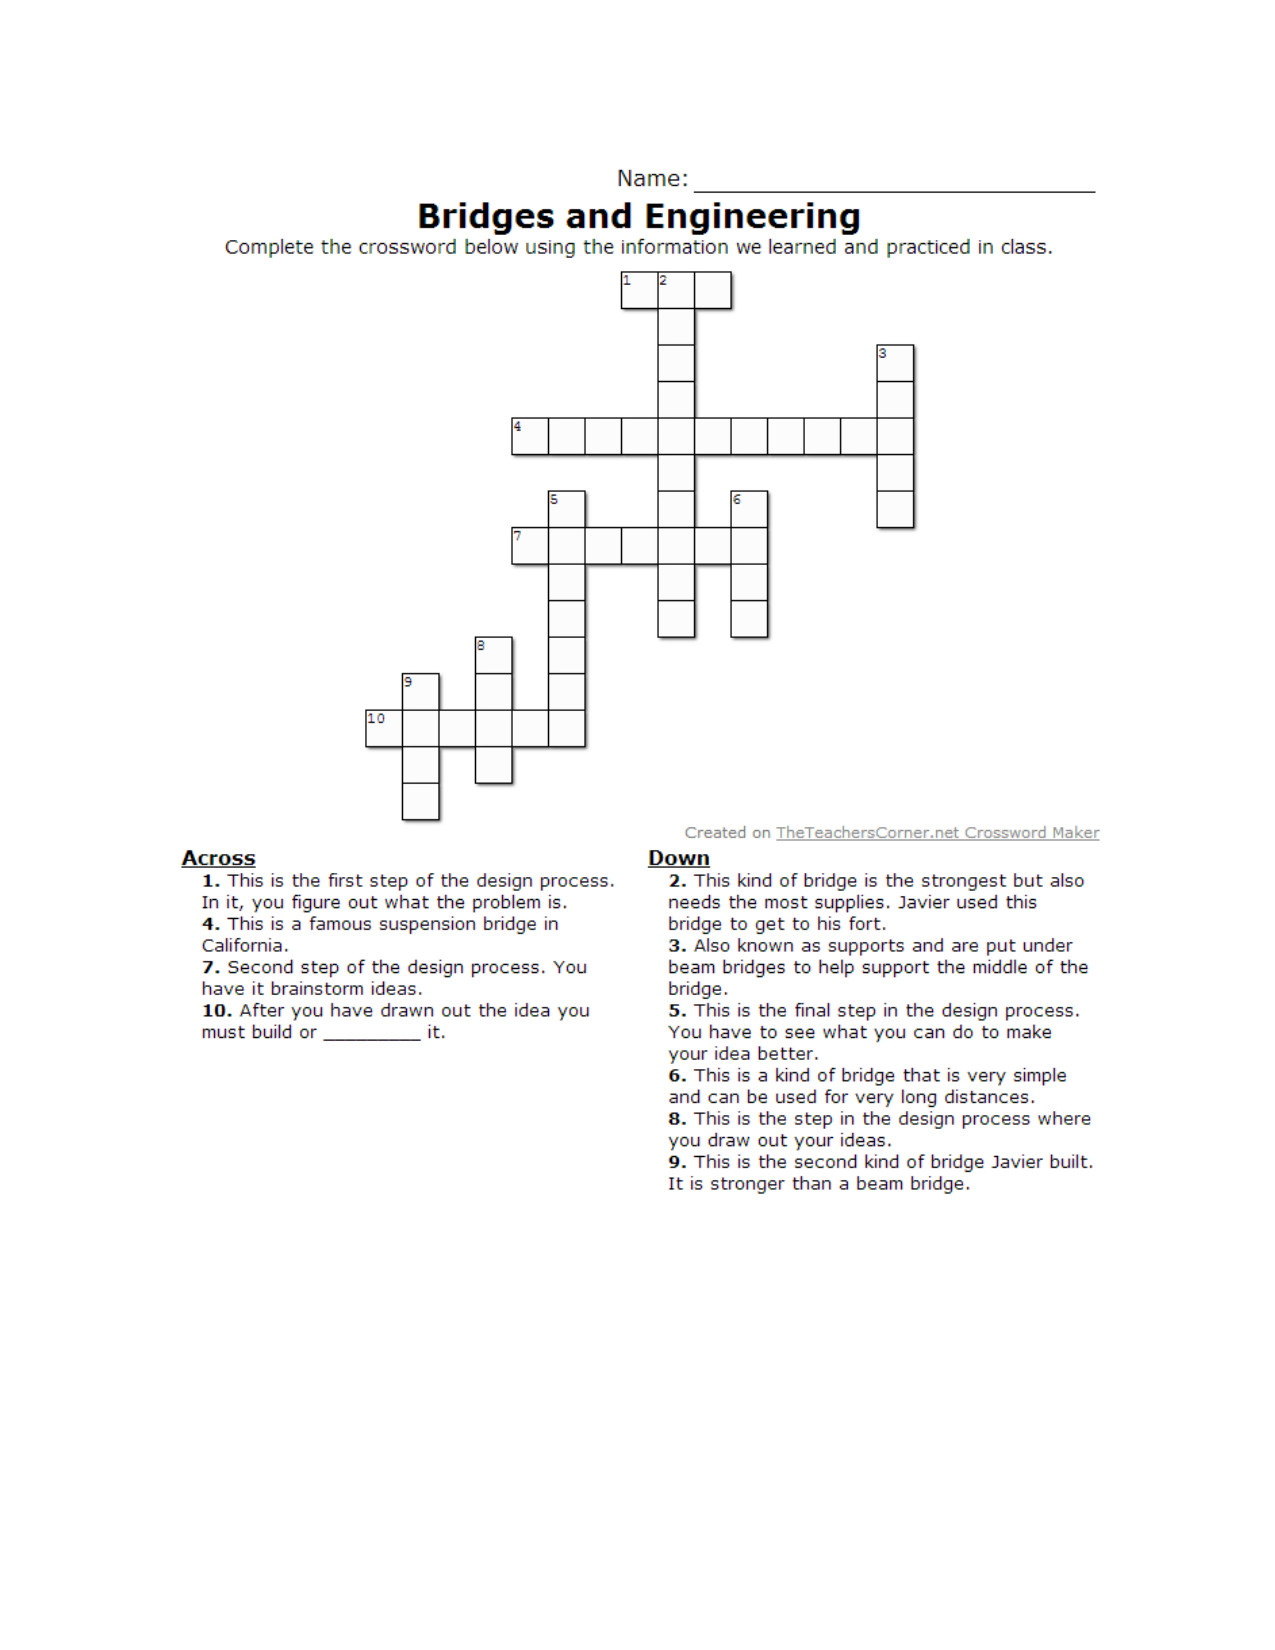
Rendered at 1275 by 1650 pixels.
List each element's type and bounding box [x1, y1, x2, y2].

picture [95, 136, 1166, 1252]
